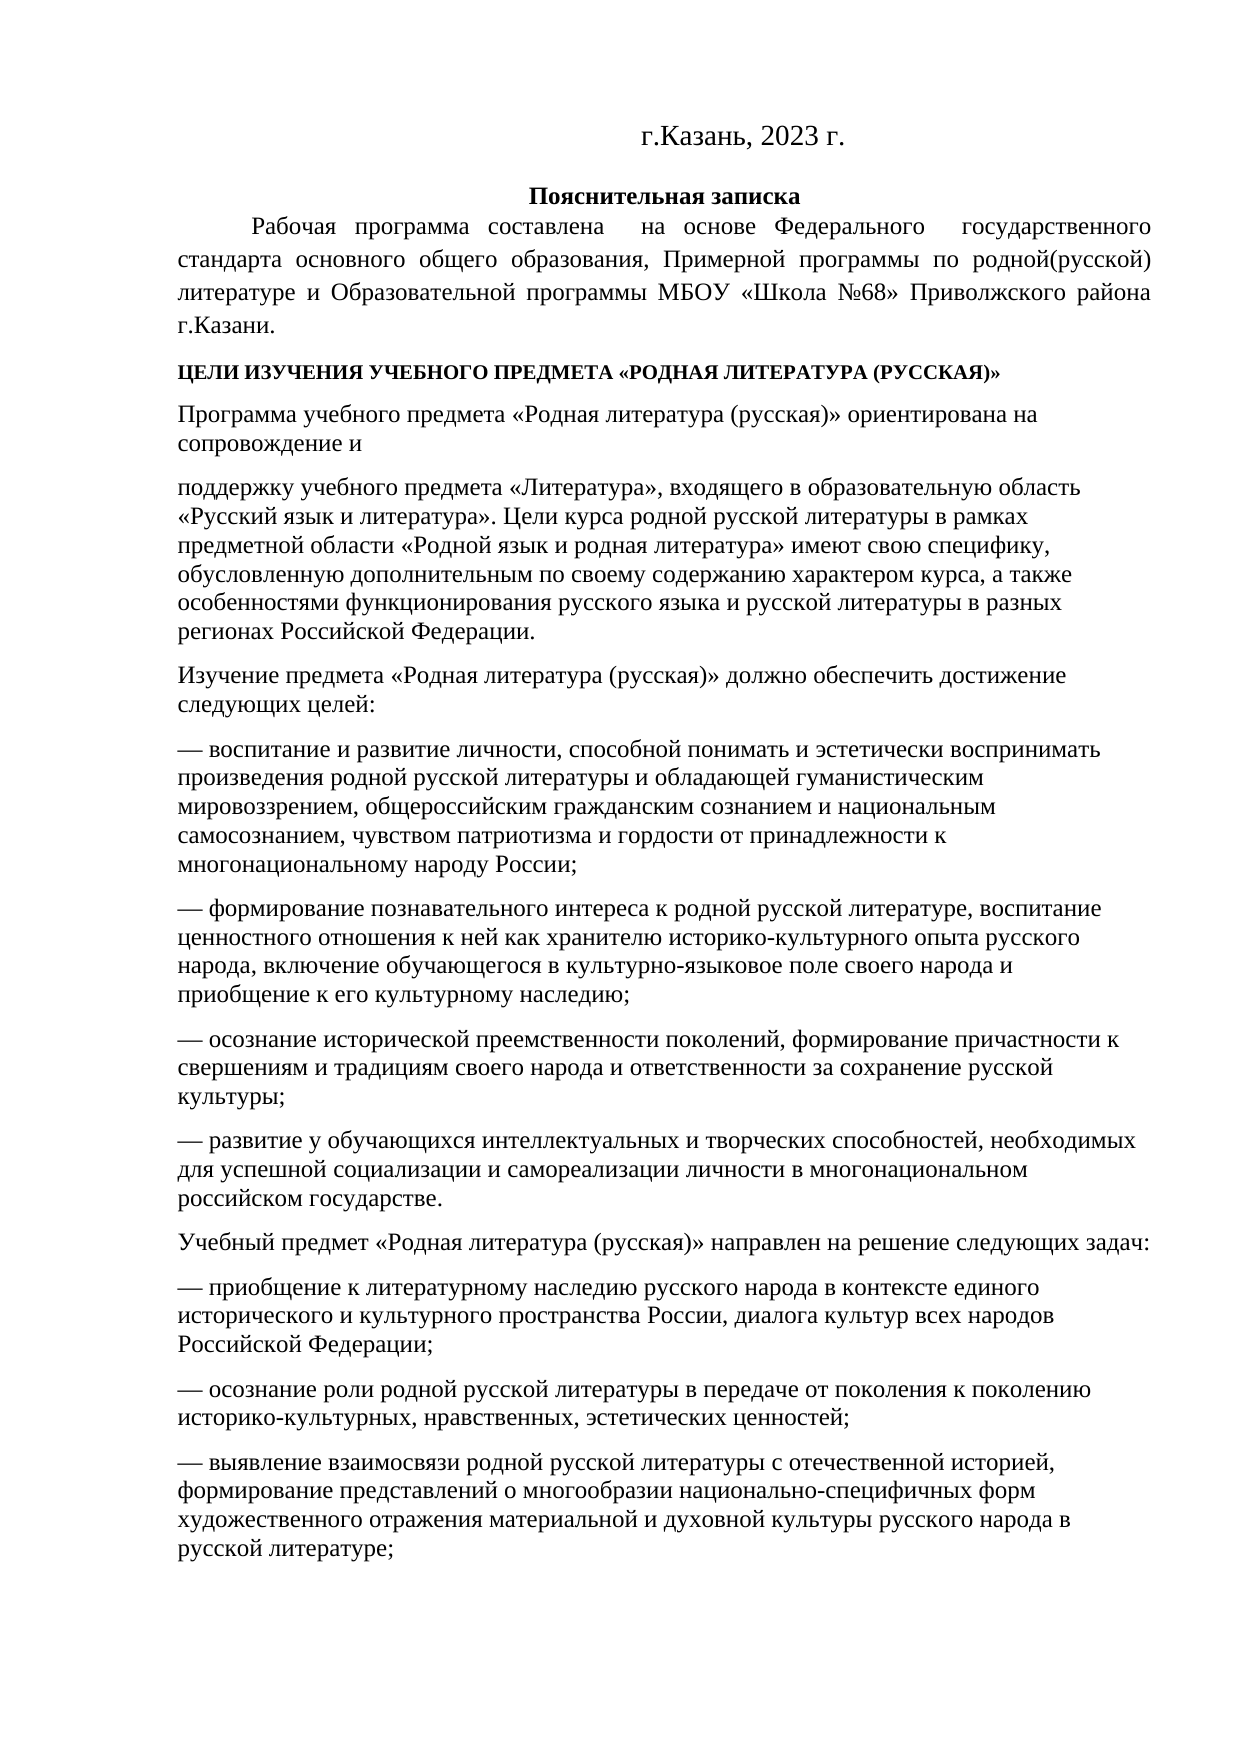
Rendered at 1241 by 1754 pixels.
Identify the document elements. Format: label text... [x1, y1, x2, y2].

text — развитие у обучающихся интеллектуальных и творческих способностей, необходимых для успешной социализации и самореализации личности в многонациональном российском государстве. [177, 1126, 1152, 1212]
text — осознание роли родной русской литературы в передаче от поколения к поколению историко-культурных, нравственных, эстетических ценностей; [177, 1374, 1152, 1431]
text поддержку учебного предмета «Литература», входящего в образовательную область «Русский язык и литература». Цели курса родной русской литературы в рамках предметной области «Родной язык и родная литература» имеют свою специфику, обусловленную дополнительным по своему содержанию характером курса, а также особенностями функционирования русского языка и русской литературы в разных регионах Российской Федерации. [177, 472, 1152, 645]
text Программа учебного предмета «Родная литература (русская)» ориентирована на сопровождение и [177, 399, 1152, 457]
text г.Казань, 2023 г. [177, 118, 1152, 152]
text Рабочая программа составлена на основе Федерального государственного стандарта основного общего образования, Примерной программы по родной(русской) литературе и Образовательной программы МБОУ «Школа №68» Приволжского района г.Казани. [177, 211, 1152, 339]
text — воспитание и развитие личности, способной понимать и эстетически воспринимать произведения родной русской литературы и обладающей гуманистическим мировоззрением, общероссийским гражданским сознанием и национальным самосознанием, чувством патриотизма и гордости от принадлежности к многонациональному народу России; [177, 734, 1152, 877]
text — приобщение к литературному наследию русского народа в контексте единого исторического и культурного пространства России, диалога культур всех народов Российской Федерации; [177, 1272, 1152, 1358]
text Изучение предмета «Родная литература (русская)» должно обеспечить достижение следующих целей: [177, 661, 1152, 718]
text — выявление взаимосвязи родной русской литературы с отечественной историей, формирование представлений о многообразии национально-специфичных форм художественного отражения материальной и духовной культуры русского народа в русской литературе; [177, 1447, 1152, 1562]
text — формирование познавательного интереса к родной русской литературе, воспитание ценностного отношения к ней как хранителю историко-культурного опыта русского народа, включение обучающегося в культурно-языковое поле своего народа и приобщение к его культурному наследию; [177, 893, 1152, 1008]
text ЦЕЛИ ИЗУЧЕНИЯ УЧЕБНОГО ПРЕДМЕТА «РОДНАЯ ЛИТЕРАТУРА (РУССКАЯ)» [177, 360, 1152, 384]
text — осознание исторической преемственности поколений, формирование причастности к свершениям и традициям своего народа и ответственности за сохранение русской культуры; [177, 1024, 1152, 1110]
text Учебный предмет «Родная литература (русская)» направлен на решение следующих задач: [177, 1227, 1152, 1256]
text Пояснительная записка [177, 177, 1152, 211]
